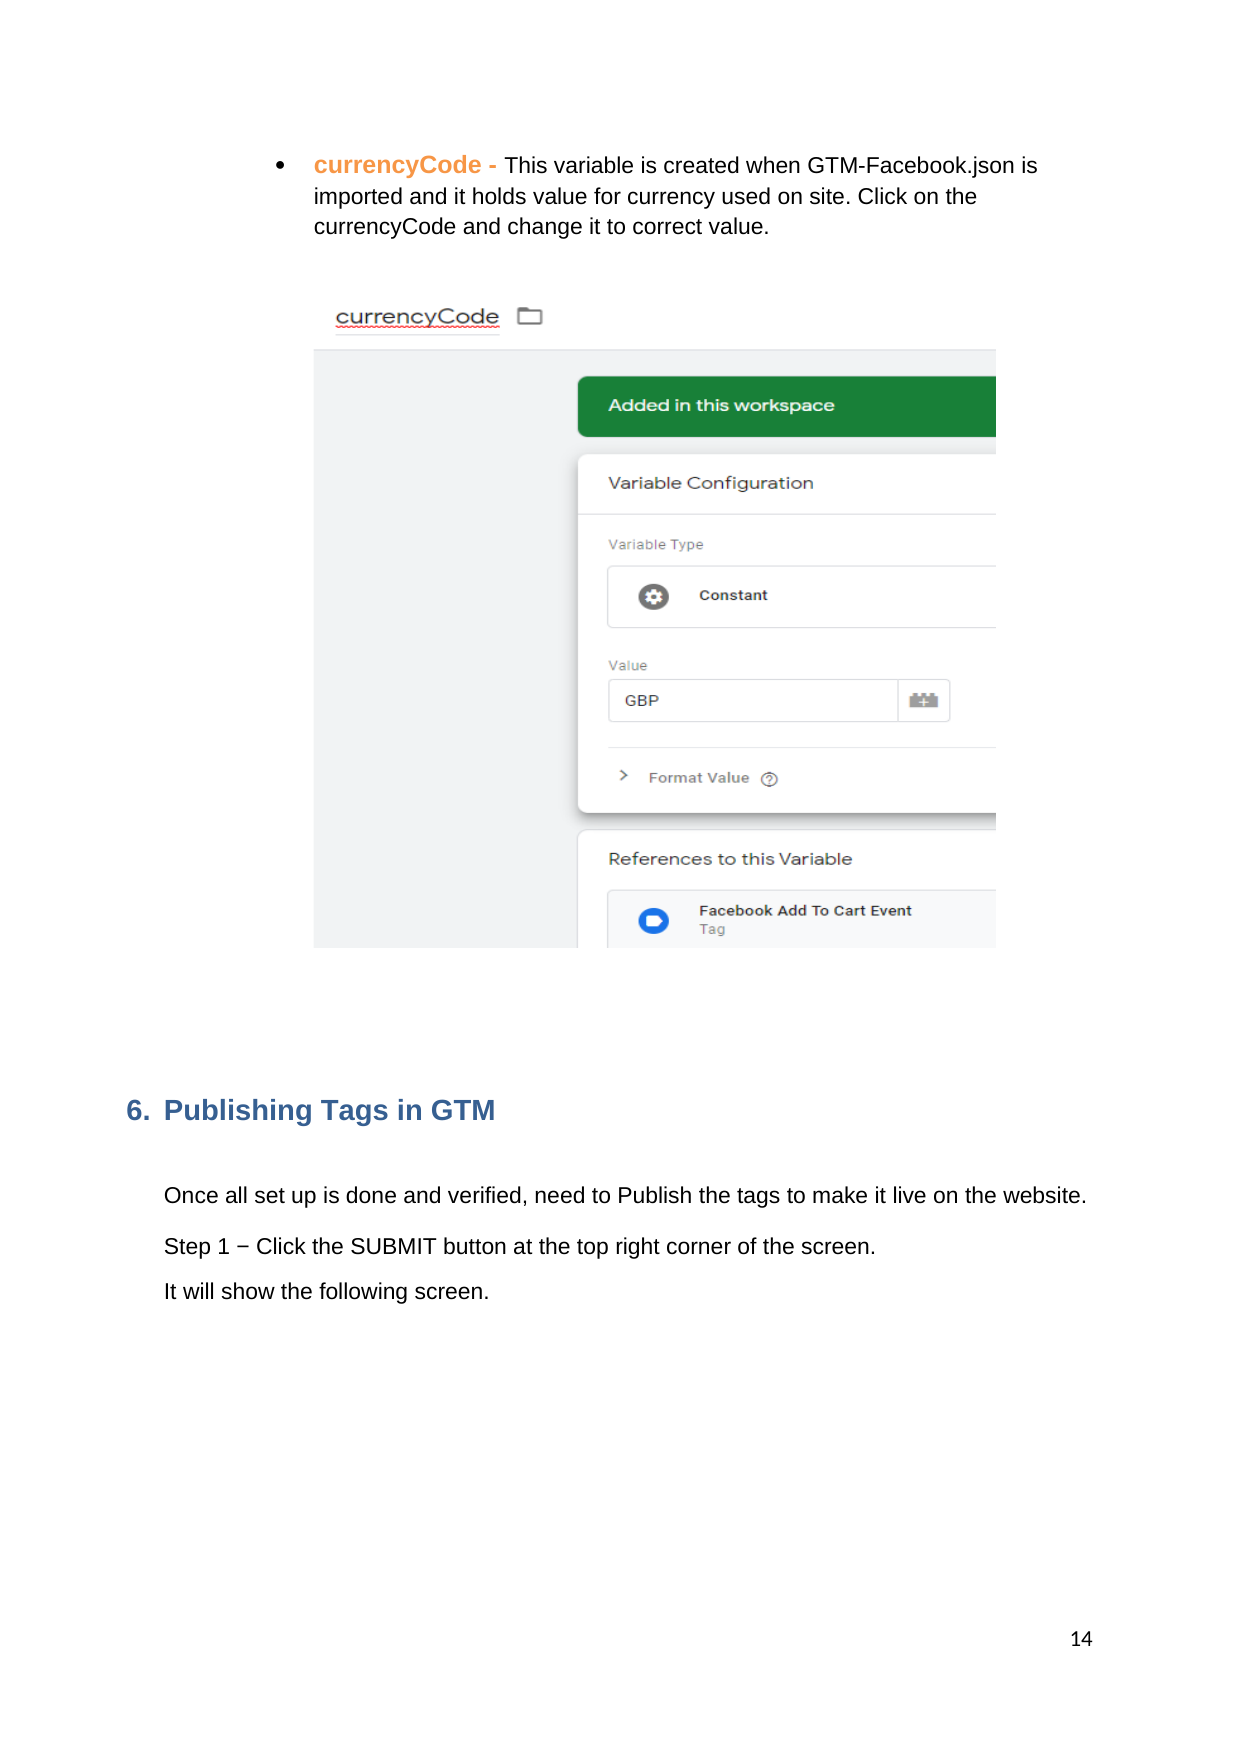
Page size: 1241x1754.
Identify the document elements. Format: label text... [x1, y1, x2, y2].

picture [313, 303, 996, 948]
subtitle Publishing Tags in GTM [126, 1092, 1092, 1126]
text Once all set up is done and verified, need to Publish the tags to make it live on the website. [164, 1182, 1092, 1208]
text Step 1 − Click the SUBMIT button at the top right corner of the screen. [164, 1233, 1087, 1259]
text It will show the following screen. [164, 1278, 1087, 1305]
list currencyCode - This variable is created when GTM-Facebook.json is imported and it holds value for currency used on site. Click on the currencyCode and change it to correct value. [276, 150, 1092, 239]
